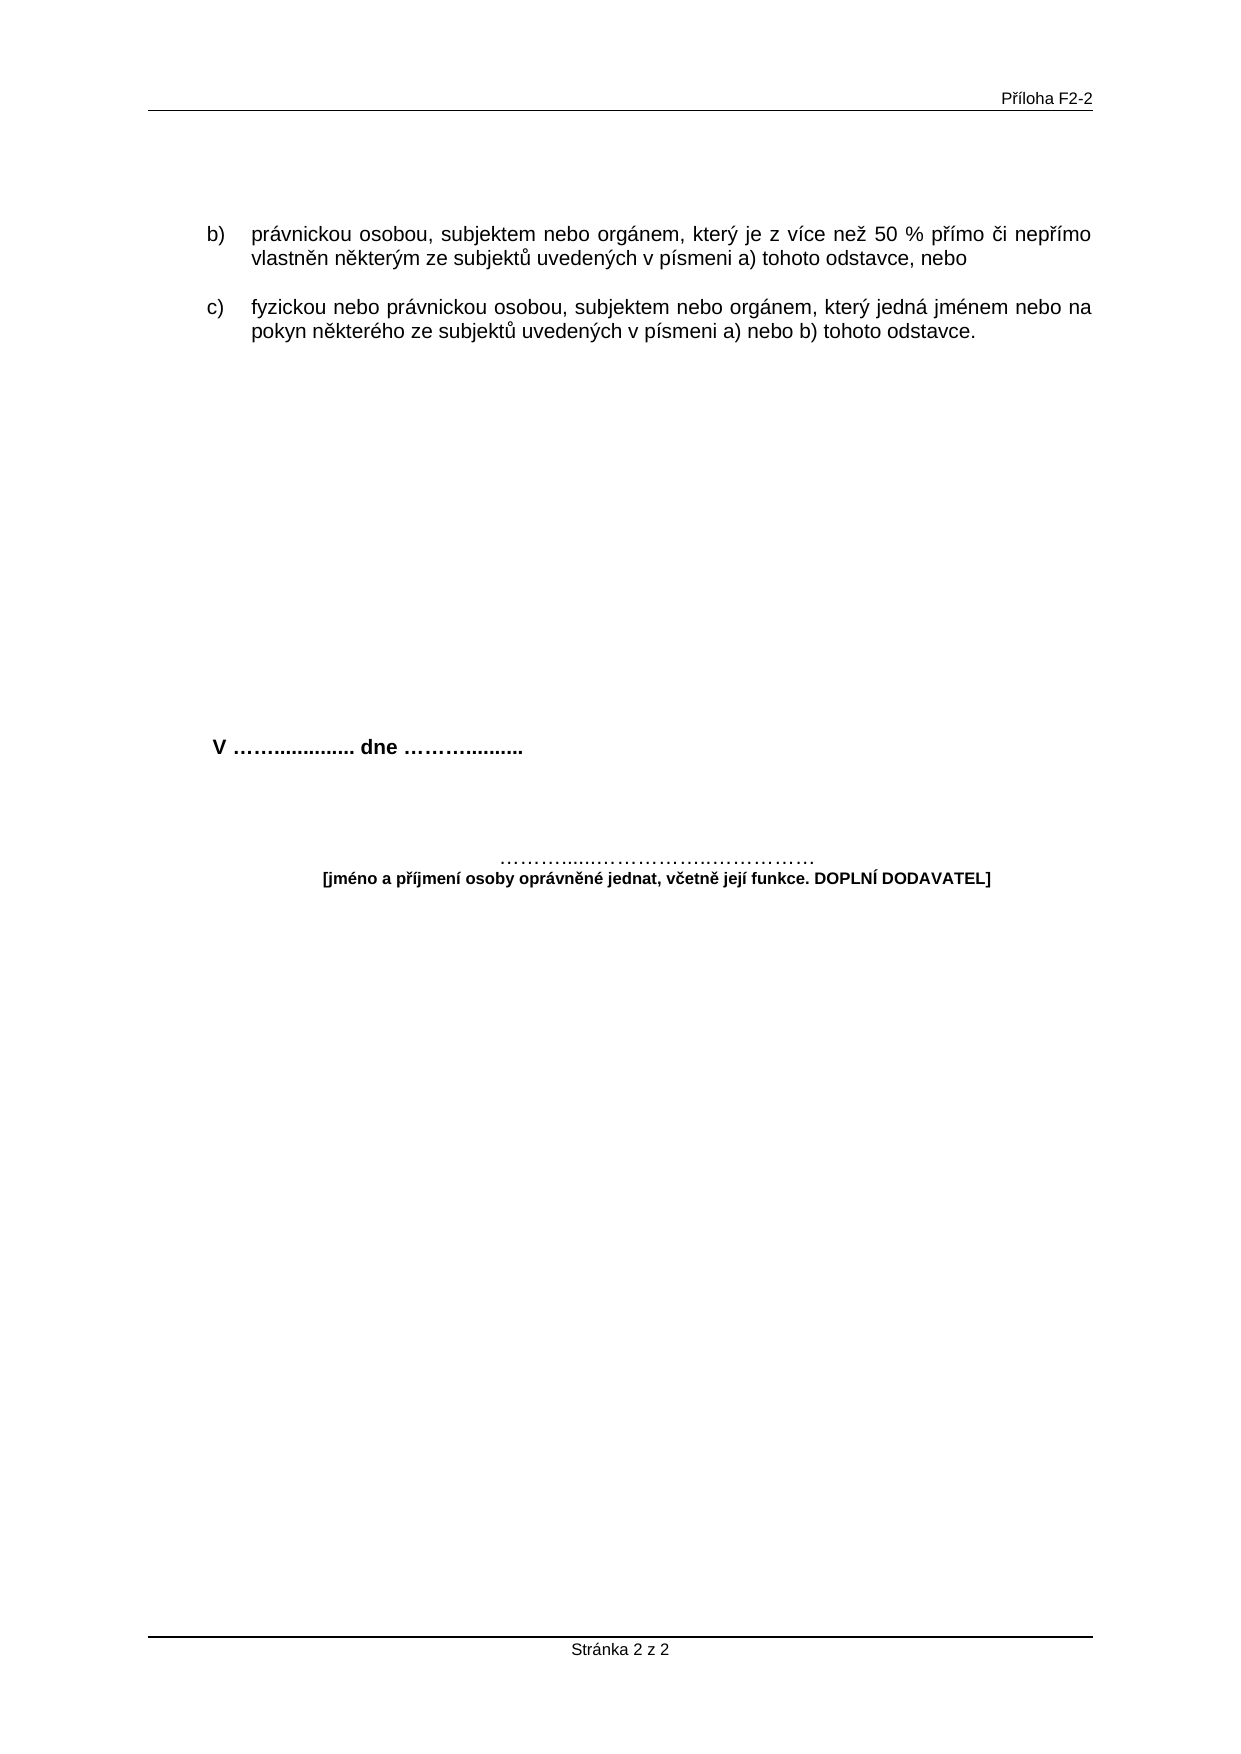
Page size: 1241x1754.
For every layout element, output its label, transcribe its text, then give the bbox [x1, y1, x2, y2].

text ………......……………..…………… [221, 845, 1093, 869]
text [jméno a příjmení osoby oprávněné jednat, včetně její funkce. DOPLNÍ DODAVATEL] [221, 869, 1093, 888]
list V …….............. dne ……….......... [207, 735, 1093, 759]
